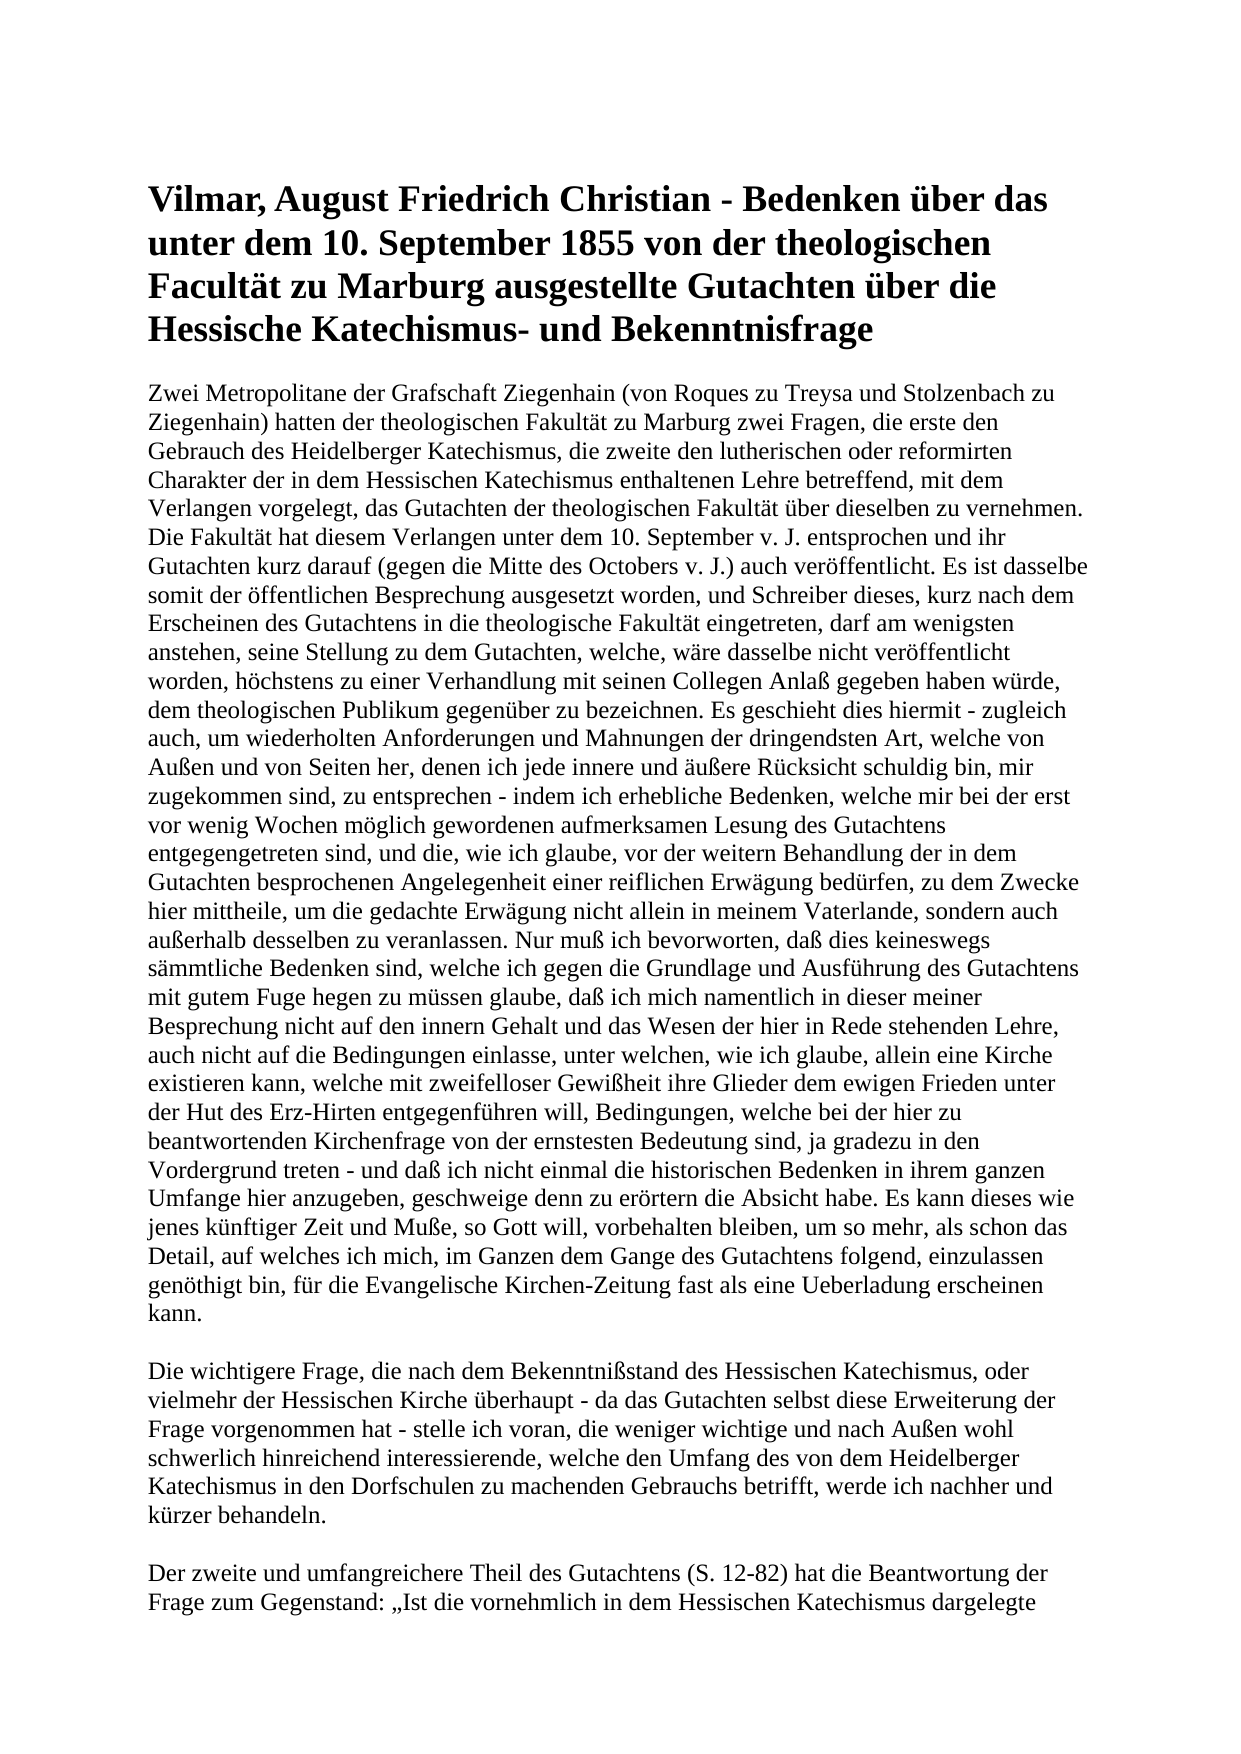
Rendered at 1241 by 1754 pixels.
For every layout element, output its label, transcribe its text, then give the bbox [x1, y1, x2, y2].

text Die wichtigere Frage, die nach dem Bekenntnißstand des Hessischen Katechismus, oder vielmehr der Hessischen Kirche überhaupt - da das Gutachten selbst diese Erweiterung der Frage vorgenommen hat - stelle ich voran, die weniger wichtige und nach Außen wohl schwerlich hinreichend interessierende, welche den Umfang des von dem Heidelberger Katechismus in den Dorfschulen zu machenden Gebrauchs betrifft, werde ich nachher und kürzer behandeln. [148, 1356, 1093, 1529]
text Zwei Metropolitane der Grafschaft Ziegenhain (von Roques zu Treysa und Stolzenbach zu Ziegenhain) hatten der theologischen Fakultät zu Marburg zwei Fragen, die erste den Gebrauch des Heidelberger Katechismus, die zweite den lutherischen oder reformirten Charakter der in dem Hessischen Katechismus enthaltenen Lehre betreffend, mit dem Verlangen vorgelegt, das Gutachten der theologischen Fakultät über dieselben zu vernehmen. Die Fakultät hat diesem Verlangen unter dem 10. September v. J. entsprochen und ihr Gutachten kurz darauf (gegen die Mitte des Octobers v. J.) auch veröffentlicht. Es ist dasselbe somit der öffentlichen Besprechung ausgesetzt worden, und Schreiber dieses, kurz nach dem Erscheinen des Gutachtens in die theologische Fakultät eingetreten, darf am wenigsten anstehen, seine Stellung zu dem Gutachten, welche, wäre dasselbe nicht veröffentlicht worden, höchstens zu einer Verhandlung mit seinen Collegen Anlaß gegeben haben würde, dem theologischen Publikum gegenüber zu bezeichnen. Es geschieht dies hiermit - zugleich auch, um wiederholten Anforderungen und Mahnungen der dringendsten Art, welche von Außen und von Seiten her, denen ich jede innere und äußere Rücksicht schuldig bin, mir zugekommen sind, zu entsprechen - indem ich erhebliche Bedenken, welche mir bei der erst vor wenig Wochen möglich gewordenen aufmerksamen Lesung des Gutachtens entgegengetreten sind, und die, wie ich glaube, vor der weitern Behandlung der in dem Gutachten besprochenen Angelegenheit einer reiflichen Erwägung bedürfen, zu dem Zwecke hier mittheile, um die gedachte Erwägung nicht allein in meinem Vaterlande, sondern auch außerhalb desselben zu veranlassen. Nur muß ich bevorworten, daß dies keineswegs sämmtliche Bedenken sind, welche ich gegen die Grundlage und Ausführung des Gutachtens mit gutem Fuge hegen zu müssen glaube, daß ich mich namentlich in dieser meiner Besprechung nicht auf den innern Gehalt und das Wesen der hier in Rede stehenden Lehre, auch nicht auf die Bedingungen einlasse, unter welchen, wie ich glaube, allein eine Kirche existieren kann, welche mit zweifelloser Gewißheit ihre Glieder dem ewigen Frieden unter der Hut des Erz-Hirten entgegenführen will, Bedingungen, welche bei der hier zu beantwortenden Kirchenfrage von der ernstesten Bedeutung sind, ja gradezu in den Vordergrund treten - und daß ich nicht einmal die historischen Bedenken in ihrem ganzen Umfange hier anzugeben, geschweige denn zu erörtern die Absicht habe. Es kann dieses wie jenes künftiger Zeit und Muße, so Gott will, vorbehalten bleiben, um so mehr, als schon das Detail, auf welches ich mich, im Ganzen dem Gange des Gutachtens folgend, einzulassen genöthigt bin, für die Evangelische Kirchen-Zeitung fast als eine Ueberladung erscheinen kann. [148, 378, 1093, 1327]
subtitle Vilmar, August Friedrich Christian - Bedenken über das unter dem 10. September 1855 von der theologischen Facultät zu Marburg ausgestellte Gutachten über die Hessische Katechismus- und Bekenntnisfrage [148, 177, 1093, 349]
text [148, 1558, 1093, 1616]
